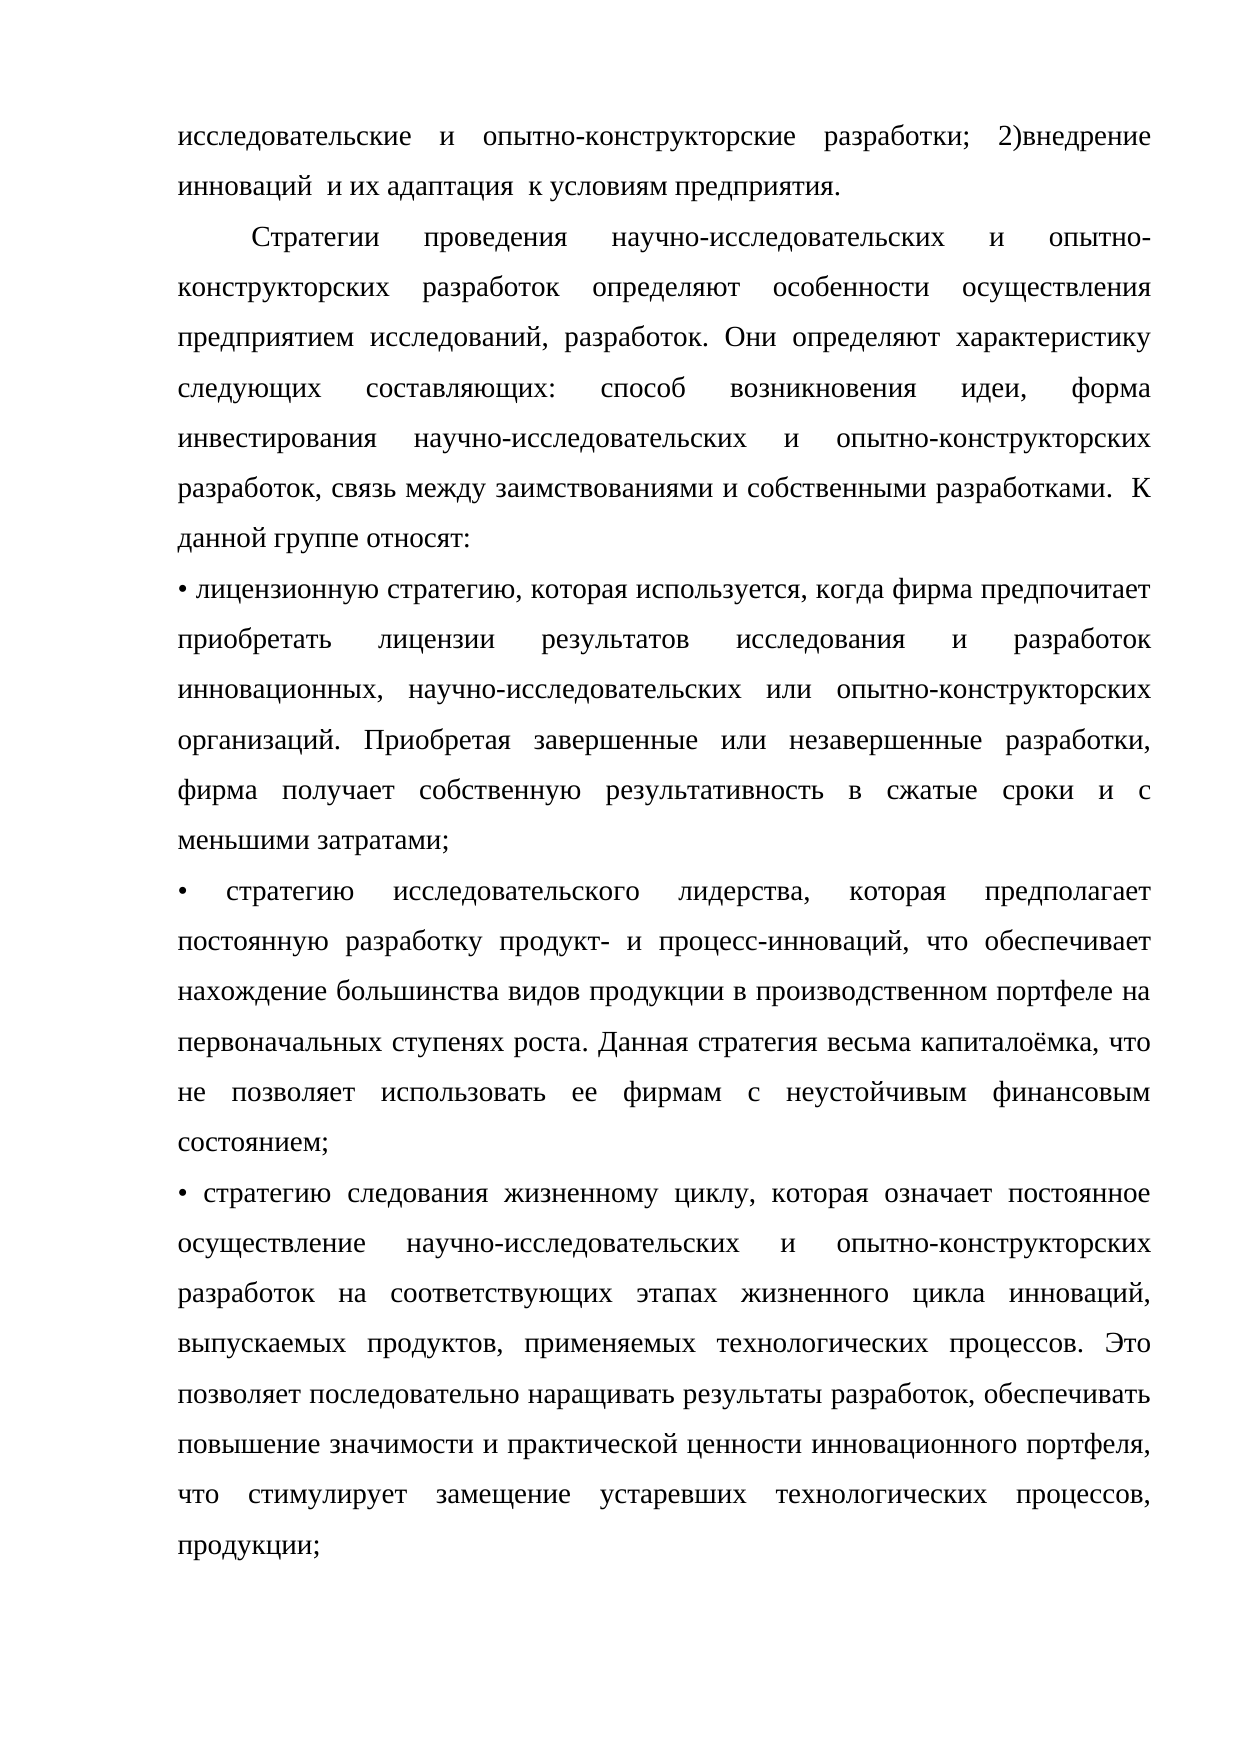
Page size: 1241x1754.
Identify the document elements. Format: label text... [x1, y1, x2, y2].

text • стратегию следования жизненному циклу, которая означает постоянное осуществление научно-исследовательских и опытно-конструкторских разработок на соответствующих этапах жизненного цикла инноваций, выпускаемых продуктов, применяемых технологических процессов. Это позволяет последовательно наращивать результаты разработок, обеспечивать повышение значимости и практической ценности инновационного портфеля, что стимулирует замещение устаревших технологических процессов, продукции; [177, 1175, 1152, 1560]
text • стратегию исследовательского лидерства, которая предполагает постоянную разработку продукт- и процесс-инноваций, что обеспечивает нахождение большинства видов продукции в производственном портфеле на первоначальных ступенях роста. Данная стратегия весьма капиталоёмка, что не позволяет использовать ее фирмам с неустойчивым финансовым состоянием; [177, 873, 1152, 1158]
text Стратегии проведения научно-исследовательских и опытно-конструкторских разработок определяют особенности осуществления предприятием исследований, разработок. Они определяют характеристику следующих составляющих: способ возникновения идеи, форма инвестирования научно-исследовательских и опытно-конструкторских разработок, связь между заимствованиями и собственными разработками. К данной группе относят: [177, 219, 1152, 554]
text • лицензионную стратегию, которая используется, когда фирма предпочитает приобретать лицензии результатов исследования и разработок инновационных, научно-исследовательских или опытно-конструкторских организаций. Приобретая завершенные или незавершенные разработки, фирма получает собственную результативность в сжатые сроки и с меньшими затратами; [177, 571, 1152, 856]
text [177, 118, 1152, 202]
